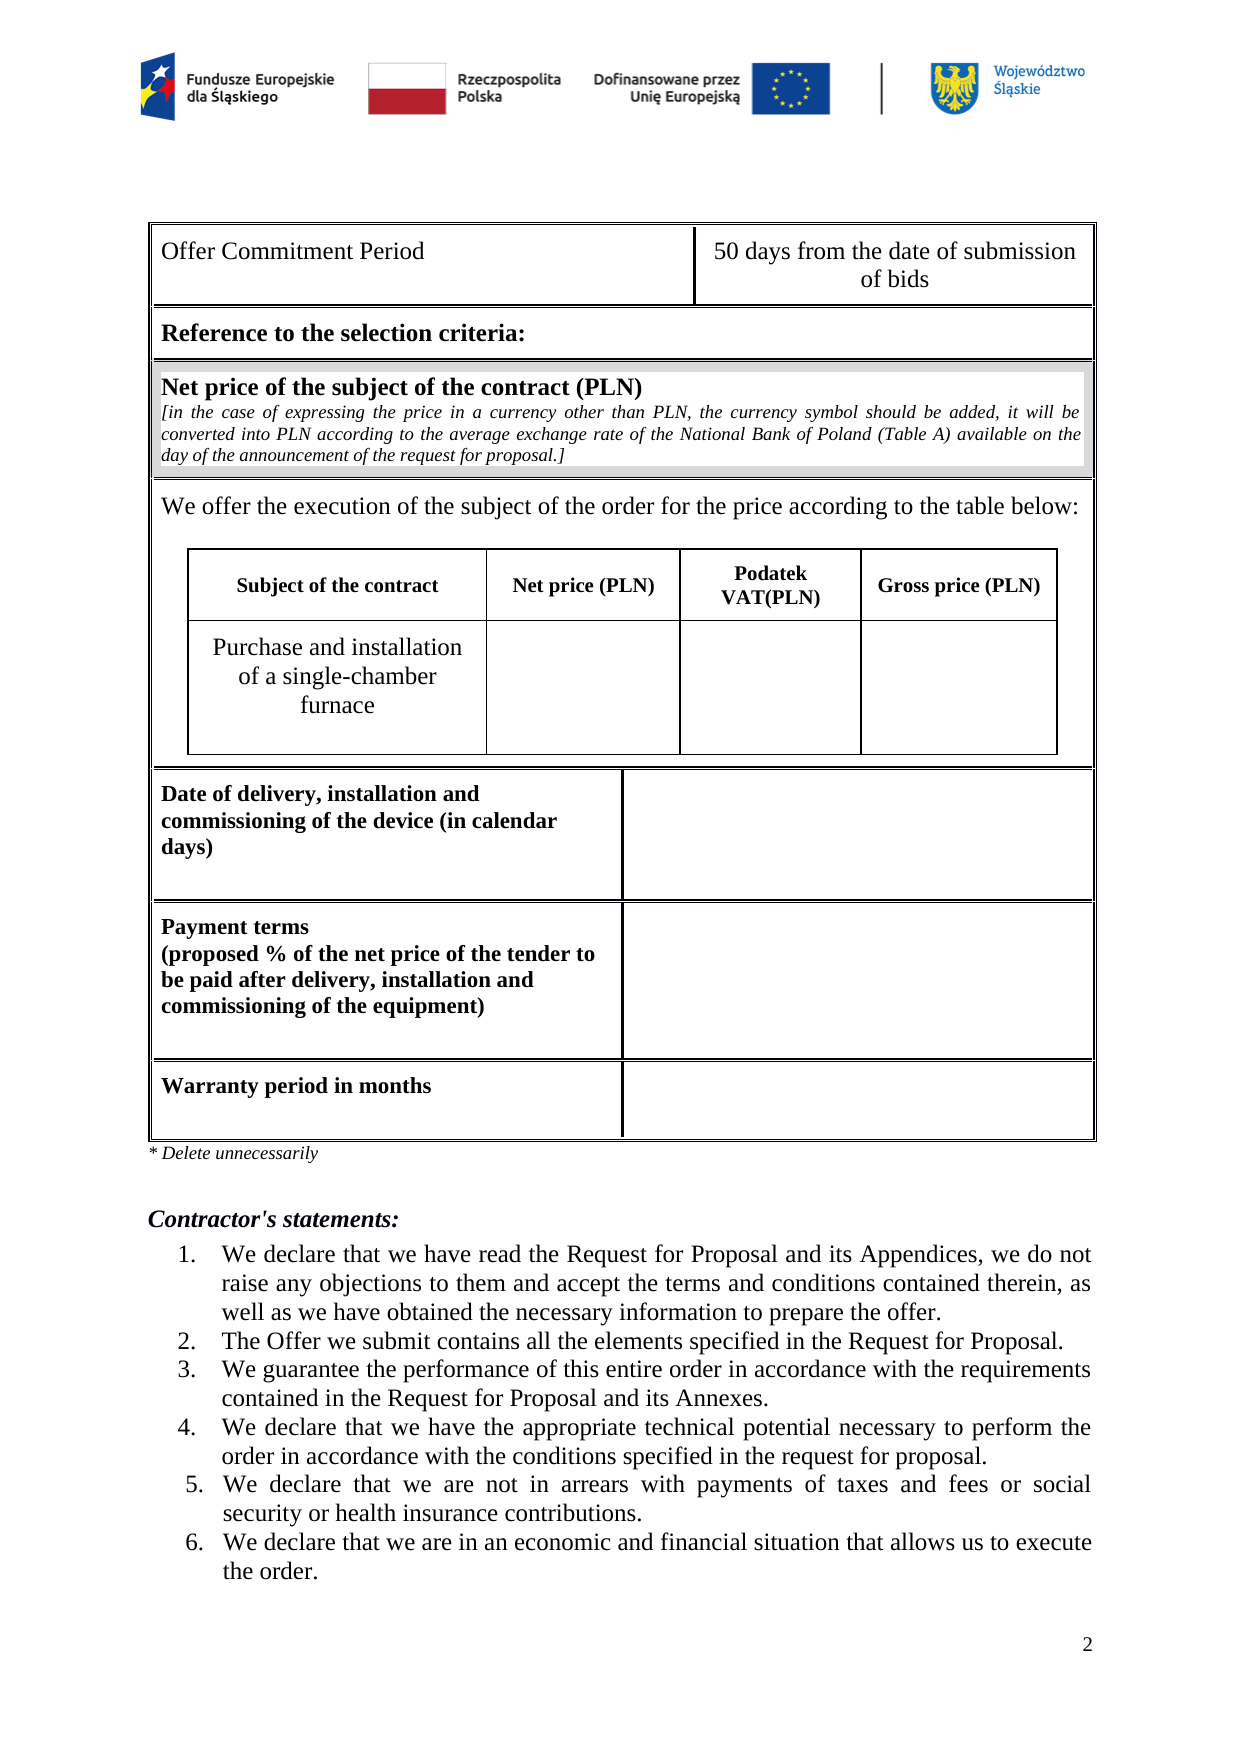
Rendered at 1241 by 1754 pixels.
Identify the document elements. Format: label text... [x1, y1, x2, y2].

subtitle * Delete unnecessarily [148, 1142, 1093, 1163]
list We declare that we are in an economic and financial situation that allows us to execute the order. [185, 1527, 1093, 1584]
table_cell Date of delivery, installation and commissioning of the device (in calendar days) [152, 766, 621, 899]
table_cell [622, 1058, 1094, 1138]
table_cell Warranty period in months [152, 1058, 622, 1138]
list We declare that we are not in arrears with payments of taxes and fees or social security or health insurance contributions. [185, 1469, 1093, 1527]
subtitle Contractor's statements: [148, 1204, 1093, 1233]
list We declare that we have read the Request for Proposal and its Appendices, we do not raise any objections to them and accept the terms and conditions contained therein, as well as we have obtained the necessary information to prepare the offer. [177, 1239, 1093, 1326]
table_cell 50 days from the date of submission of bids [694, 225, 1093, 304]
table_cell Reference to the selection criteria: [152, 304, 1094, 358]
table_cell Payment terms (proposed % of the net price of the tender to be paid after delivery, installation and commissioning of the equipment) [152, 899, 621, 1058]
table_cell We offer the execution of the subject of the order for the price according to the table below: [150, 477, 1095, 766]
list We declare that we have the appropriate technical potential necessary to perform the order in accordance with the conditions specified in the request for proposal. [177, 1412, 1093, 1469]
table_cell [624, 899, 1094, 1058]
list We guarantee the performance of this entire order in accordance with the requirements contained in the Request for Proposal and its Annexes. [177, 1354, 1093, 1412]
table_cell [624, 766, 1094, 899]
list The Offer we submit contains all the elements specified in the Request for Proposal. [177, 1326, 1093, 1354]
table_cell Offer Commitment Period [152, 225, 694, 304]
picture [140, 52, 1085, 121]
table_cell Net price of the subject of the contract (PLN) [in the case of expressing the price in a currency other than PLN, the currency symbol should be added, it will be converted into PLN according to the average exchange rate of the National Bank of Poland (Table A) available on the day of the announcement of the request for proposal.] [152, 358, 1094, 477]
